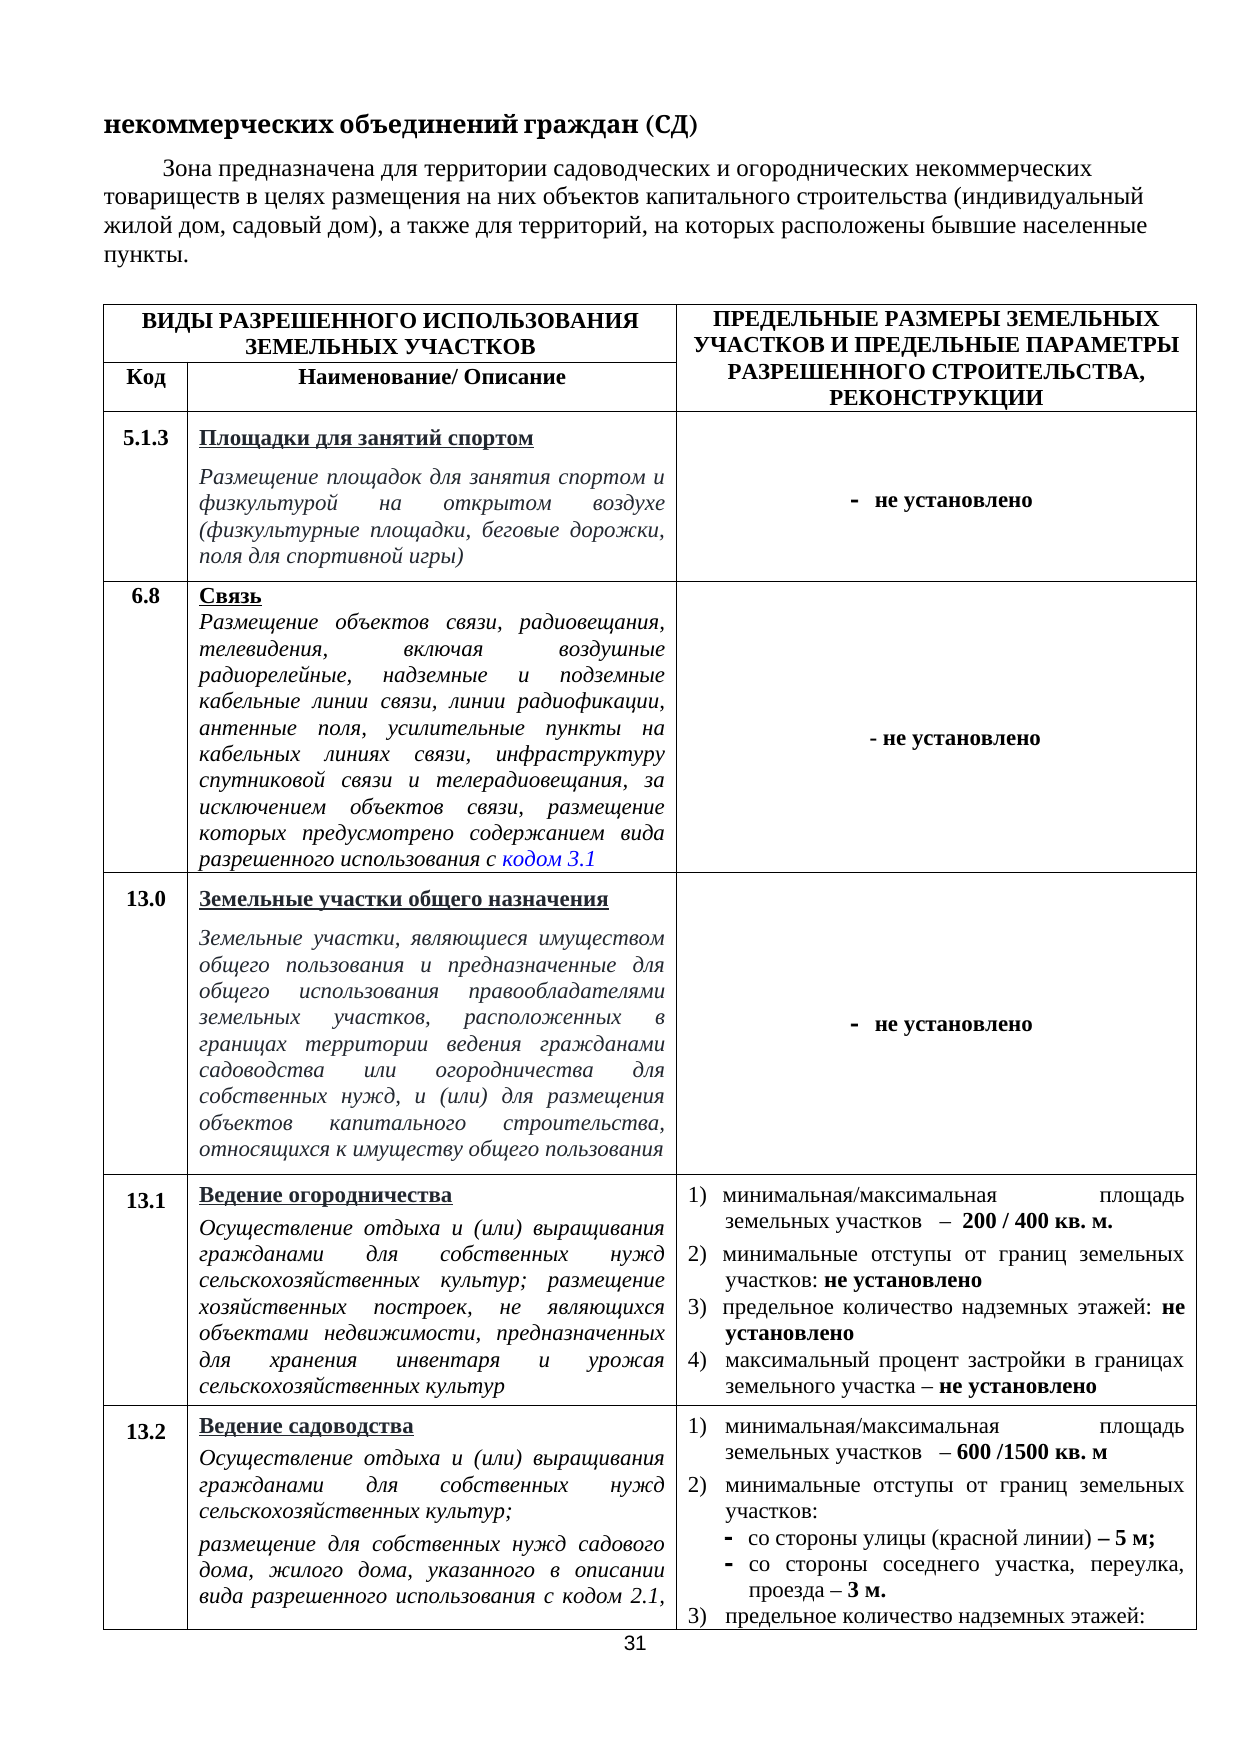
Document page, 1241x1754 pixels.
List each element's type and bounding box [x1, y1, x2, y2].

table_header [92, 99, 1207, 1630]
